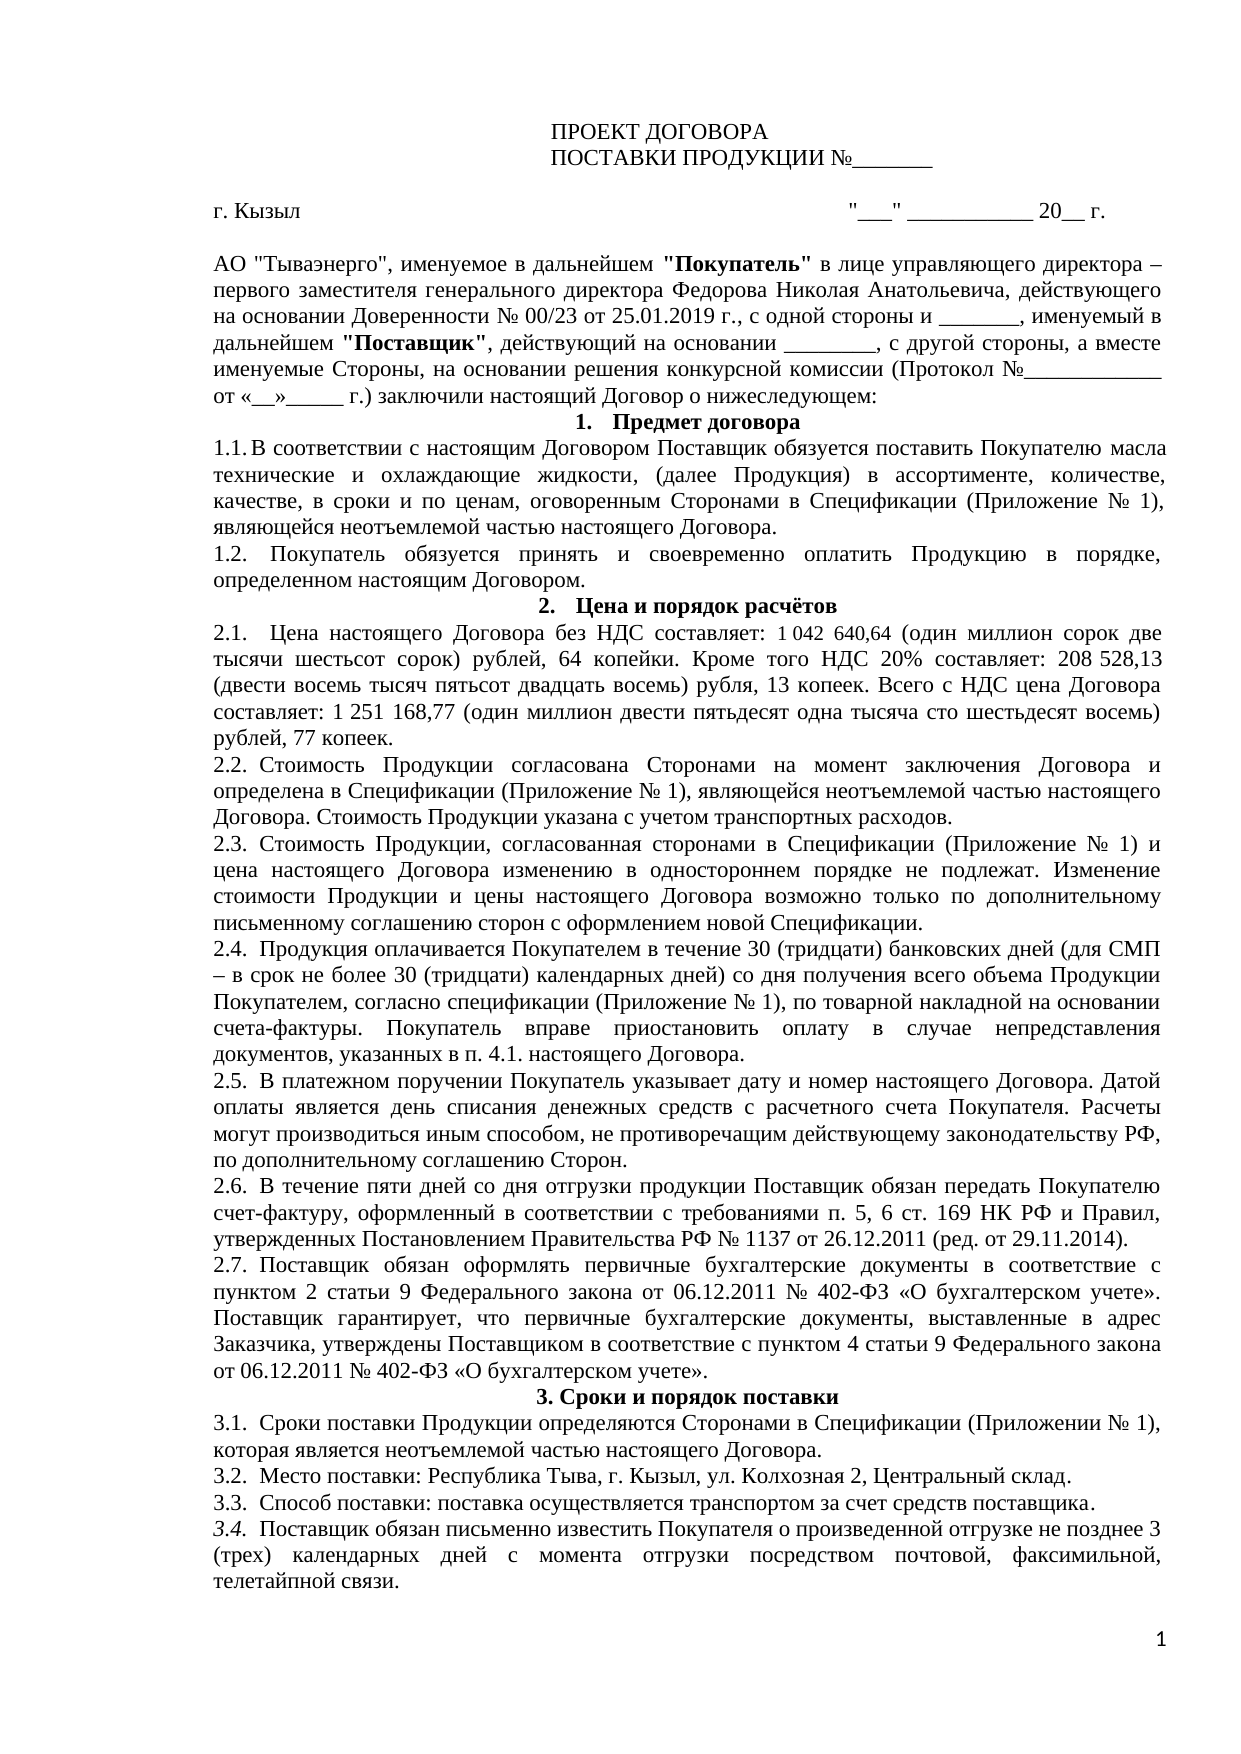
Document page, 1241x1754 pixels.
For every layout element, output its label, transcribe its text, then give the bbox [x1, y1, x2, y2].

list Поставщик обязан оформлять первичные бухгалтерские документы в соответствие с пунктом 2 статьи 9 Федерального закона от 06.12.2011 № 402-ФЗ «О бухгалтерском учете». Поставщик гарантирует, что первичные бухгалтерские документы, выставленные в адрес Заказчика, утверждены Поставщиком в соответствие с пунктом 4 статьи 9 Федерального закона от 06.12.2011 № 402-ФЗ «О бухгалтерском учете». [213, 1251, 1162, 1383]
list Место поставки: Республика Тыва, г. Кызыл, ул. Колхозная 2, Центральный склад. [213, 1462, 1162, 1488]
list Продукция оплачивается Покупателем в течение 30 (тридцати) банковских дней (для СМП – в срок не более 30 (тридцати) календарных дней) со дня получения всего объема Продукции Покупателем, согласно спецификации (Приложение № 1), по товарной накладной на основании счета-фактуры. Покупатель вправе приостановить оплату в случае непредставления документов, указанных в п. 4.1. настоящего Договора. [213, 935, 1162, 1067]
list В соответствии с настоящим Договором Поставщик обязуется поставить Покупателю масла технические и охлаждающие жидкости, (далее Продукция) в ассортименте, количестве, качестве, в сроки и по ценам, оговоренным Сторонами в Спецификации (Приложение № 1), являющейся неотъемлемой частью настоящего Договора. [213, 434, 1167, 540]
list 3. Сроки и порядок поставки [176, 1383, 1162, 1409]
list Сроки поставки Продукции определяются Сторонами в Спецификации (Приложении № 1), которая является неотъемлемой частью настоящего Договора. [213, 1409, 1162, 1462]
list В течение пяти дней со дня отгрузки продукции Поставщик обязан передать Покупателю счет-фактуру, оформленный в соответствии с требованиями п. 5, 6 ст. 169 НК РФ и Правил, утвержденных Постановлением Правительства РФ № 1137 от 26.12.2011 (ред. от 29.11.2014). [213, 1172, 1162, 1251]
list Цена настоящего Договора без НДС составляет: 1 042 640,64 (один миллион сорок две тысячи шестьсот сорок) рублей, 64 копейки. Кроме того НДС 20% составляет: 208 528,13 (двести восемь тысяч пятьсот двадцать восемь) рубля, 13 копеек. Всего с НДС цена Договора составляет: 1 251 168,77 (один миллион двести пятьдесят одна тысяча сто шестьдесят восемь) рублей, 77 копеек. [213, 619, 1162, 751]
list В платежном поручении Покупатель указывает дату и номер настоящего Договора. Датой оплаты является день списания денежных средств с расчетного счета Покупателя. Расчеты могут производиться иным способом, не противоречащим действующему законодательству РФ, по дополнительному соглашению Сторон. [213, 1067, 1162, 1172]
list Стоимость Продукции, согласованная сторонами в Спецификации (Приложение № 1) и цена настоящего Договора изменению в одностороннем порядке не подлежат. Изменение стоимости Продукции и цены настоящего Договора возможно только по дополнительному письменному соглашению сторон с оформлением новой Спецификации. [213, 830, 1162, 935]
list Способ поставки: поставка осуществляется транспортом за счет средств поставщика. [213, 1488, 1167, 1515]
text АО "Тываэнерго", именуемое в дальнейшем "Покупатель" в лице управляющего директора – первого заместителя генерального директора Федорова Николая Анатольевича, действующего на основании Доверенности № 00/23 от 25.01.2019 г., с одной стороны и _______, именуемый в дальнейшем "Поставщик", действующий на основании ________, с другой стороны, а вместе именуемые Стороны, на основании решения конкурсной комиссии (Протокол №____________ от «__»_____ г.) заключили настоящий Договор о нижеследующем: [213, 250, 1162, 408]
list Стоимость Продукции согласована Сторонами на момент заключения Договора и определена в Спецификации (Приложение № 1), являющейся неотъемлемой частью настоящего Договора. Стоимость Продукции указана с учетом транспортных расходов. [213, 751, 1162, 830]
title ПОСТАВКИ ПРОДУКЦИИ №_______ [213, 144, 1240, 171]
list Цена и порядок расчётов [213, 592, 1162, 619]
list Поставщик обязан письменно известить Покупателя о произведенной отгрузке не позднее 3 (трех) календарных дней с момента отгрузки посредством почтовой, факсимильной, телетайпной связи. [213, 1515, 1162, 1594]
list Покупатель обязуется принять и своевременно оплатить Продукцию в порядке, определенном настоящим Договором. [213, 540, 1162, 592]
text г. Кызыл "___" ___________ 20__ г. [213, 197, 1162, 223]
title ПРОЕКТ ДОГОВОРА [207, 118, 1240, 144]
list Предмет договора [213, 408, 1162, 434]
